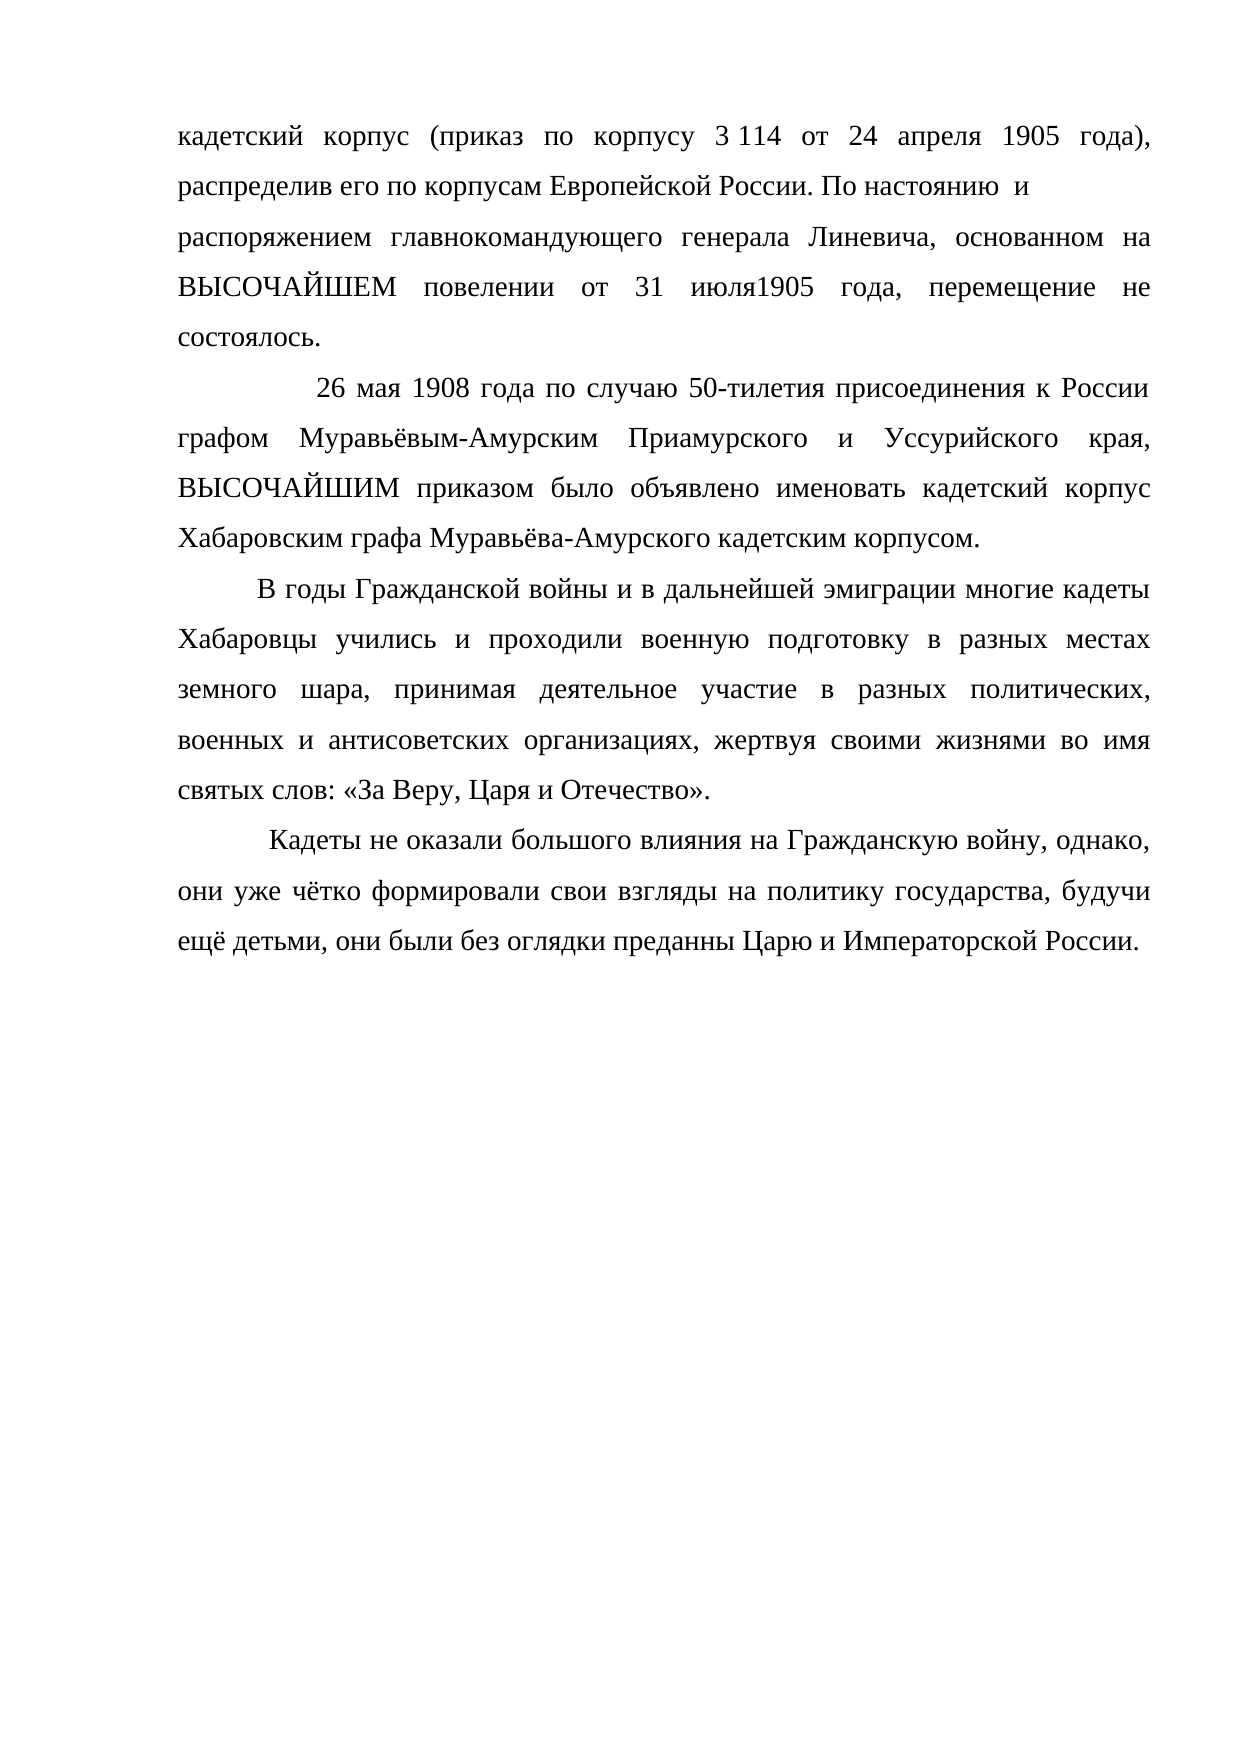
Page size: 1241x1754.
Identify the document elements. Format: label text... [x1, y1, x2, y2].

text Кадеты не оказали большого влияния на Гражданскую войну, однако, они уже чётко формировали свои взгляды на политику государства, будучи ещё детьми, они были без оглядки преданны Царю и Императорской России. [177, 822, 1152, 957]
text В годы Гражданской войны и в дальнейшей эмиграции многие кадеты Хабаровцы учились и проходили военную подготовку в разных местах земного шара, принимая деятельное участие в разных политических, военных и антисоветских организациях, жертвуя своими жизнями во имя святых слов: «За Веру, Царя и Отечество». [177, 571, 1152, 806]
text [177, 118, 1152, 202]
text 26 мая 1908 года по случаю 50-тилетия присоединения к России графом Муравьёвым-Амурским Приамурского и Уссурийского края, ВЫСОЧАЙШИМ приказом было объявлено именовать кадетский корпус Хабаровским графа Муравьёва-Амурского кадетским корпусом. [177, 370, 1152, 554]
text распоряжением главнокомандующего генерала Линевича, основанном на ВЫСОЧАЙШЕМ повелении от 31 июля1905 года, перемещение не состоялось. [177, 219, 1152, 353]
